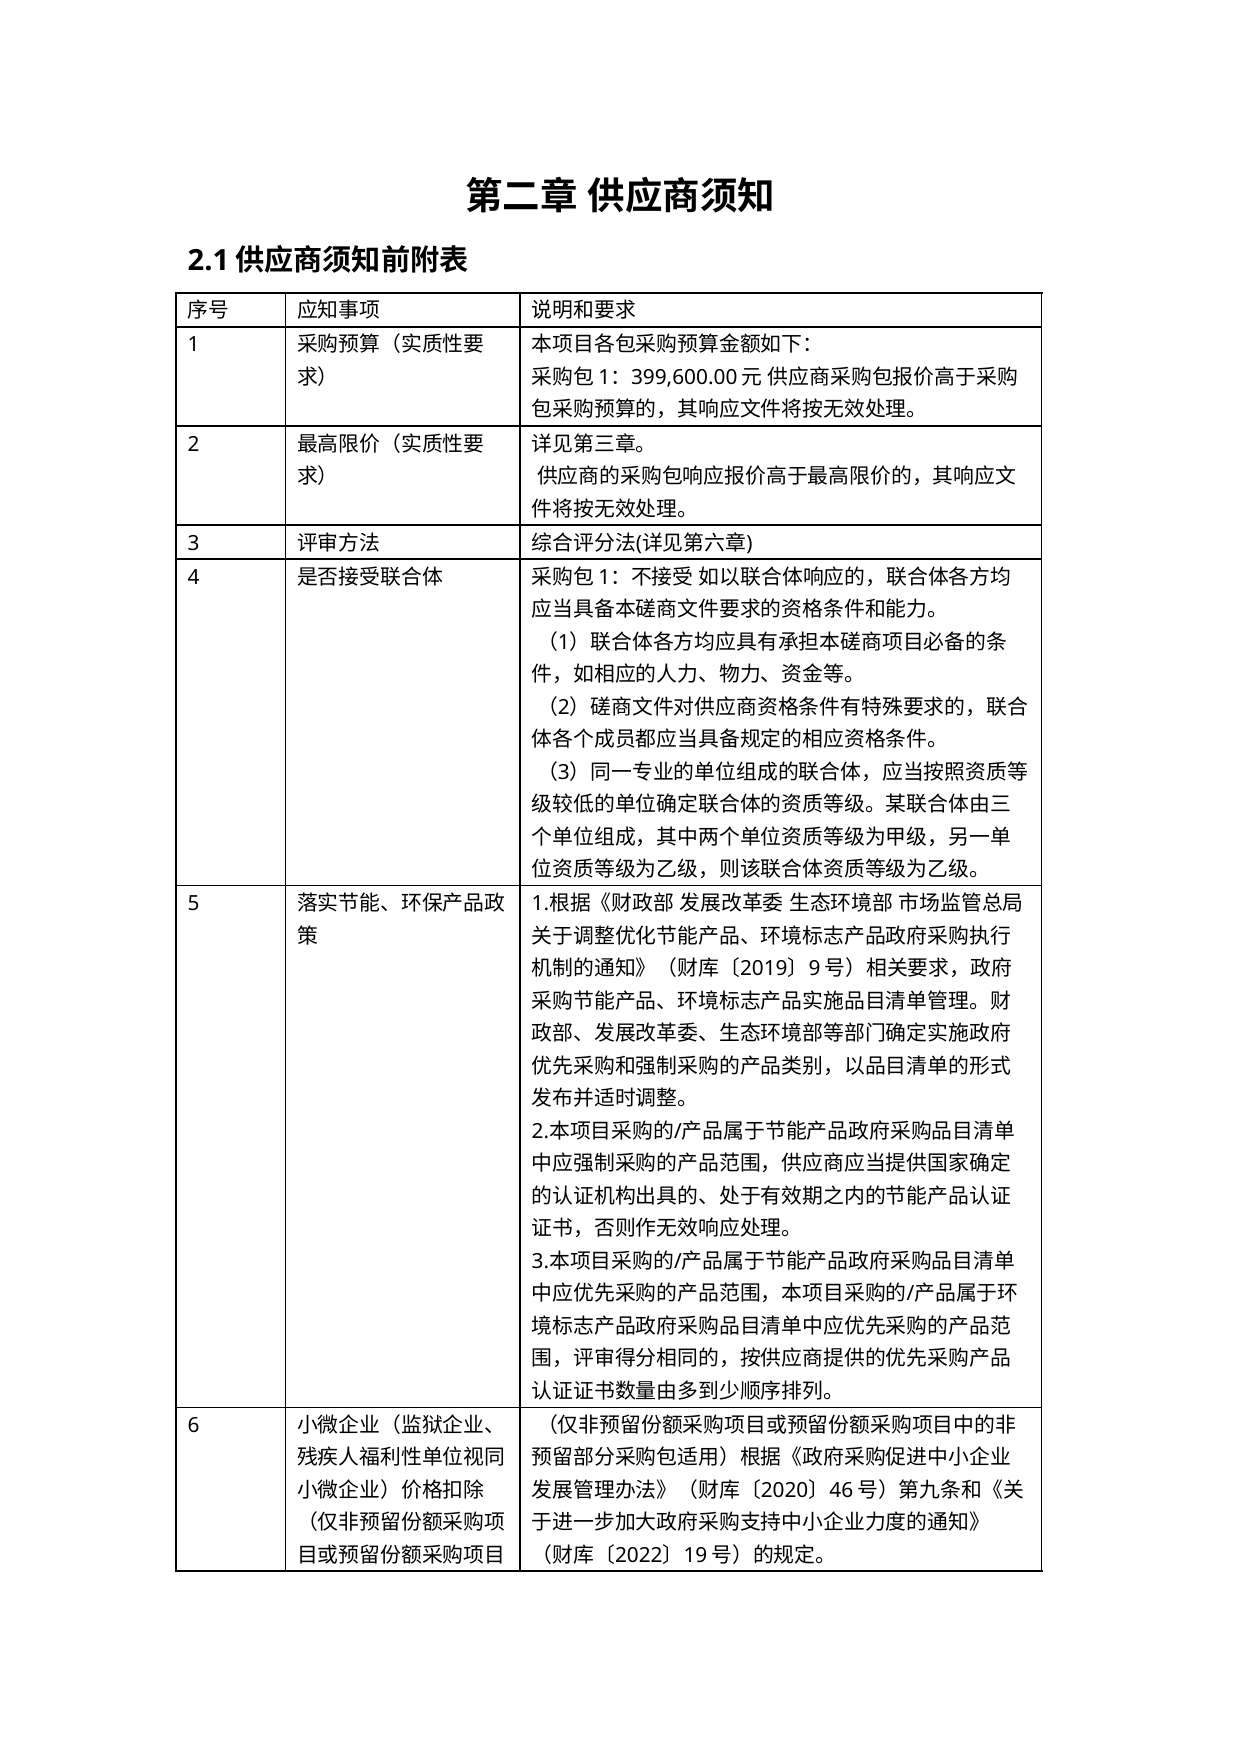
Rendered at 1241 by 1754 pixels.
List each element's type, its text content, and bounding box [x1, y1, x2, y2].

table_cell 4 [177, 560, 285, 885]
text 2.1供应商须知前附表 [187, 227, 1053, 292]
text 第二章 供应商须知 [187, 162, 1053, 227]
table_cell 采购预算（实质性要求） [286, 328, 519, 425]
table_cell 1.根据《财政部 发展改革委 生态环境部 市场监管总局关于调整优化节能产品、环境标志产品政府采购执行机制的通知》（财库〔2019〕9号）相关要求，政府采购节能产品、环境标志产品实施品目清单管理。财政部、发展改革委、生态环境部等部门确定实施政府优先采购和强制采购的产品类别，以品目清单的形式发布并适时调整。 2.本项目采购的/产品属于节能产品政府采购品目清单中应强制采购的产品范围，供应商应当提供国家确定的认证机构出具的、处于有效期之内的节能产品认证证书，否则作无效响应处理。 3.本项目采购的/产品属于节能产品政府采购品目清单中应优先采购的产品范围，本项目采购的/产品属于环境标志产品政府采购品目清单中应优先采购的产品范围，评审得分相同的，按供应商提供的优先采购产品认证证书数量由多到少顺序排列。 [521, 886, 1041, 1406]
table_cell 评审方法 [286, 526, 519, 558]
table_cell 是否接受联合体 [286, 560, 519, 885]
table_header 说明和要求 [521, 294, 1041, 326]
table_cell 3 [177, 526, 285, 558]
table_cell 最高限价（实质性要求） [286, 427, 519, 524]
table_cell 本项目各包采购预算金额如下： 采购包1：399,600.00元 供应商采购包报价高于采购包采购预算的，其响应文件将按无效处理。 [521, 328, 1041, 425]
table_cell 综合评分法(详见第六章) [521, 526, 1041, 558]
table_cell 详见第三章。 供应商的采购包响应报价高于最高限价的，其响应文件将按无效处理。 [521, 427, 1041, 524]
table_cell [286, 1408, 519, 1570]
table_header 应知事项 [286, 294, 519, 326]
table_cell 2 [177, 427, 285, 524]
table_cell 落实节能、环保产品政策 [286, 886, 519, 1406]
table_cell 采购包1：不接受 如以联合体响应的，联合体各方均应当具备本磋商文件要求的资格条件和能力。 （1）联合体各方均应具有承担本磋商项目必备的条件，如相应的人力、物力、资金等。 （2）磋商文件对供应商资格条件有特殊要求的，联合体各个成员都应当具备规定的相应资格条件。 （3）同一专业的单位组成的联合体，应当按照资质等级较低的单位确定联合体的资质等级。某联合体由三个单位组成，其中两个单位资质等级为甲级，另一单位资质等级为乙级，则该联合体资质等级为乙级。 [521, 560, 1041, 885]
table_cell 5 [177, 886, 285, 1406]
table_header 序号 [177, 294, 285, 326]
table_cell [521, 1408, 1041, 1570]
table_cell 1 [177, 328, 285, 425]
table_cell 6 [177, 1408, 285, 1570]
